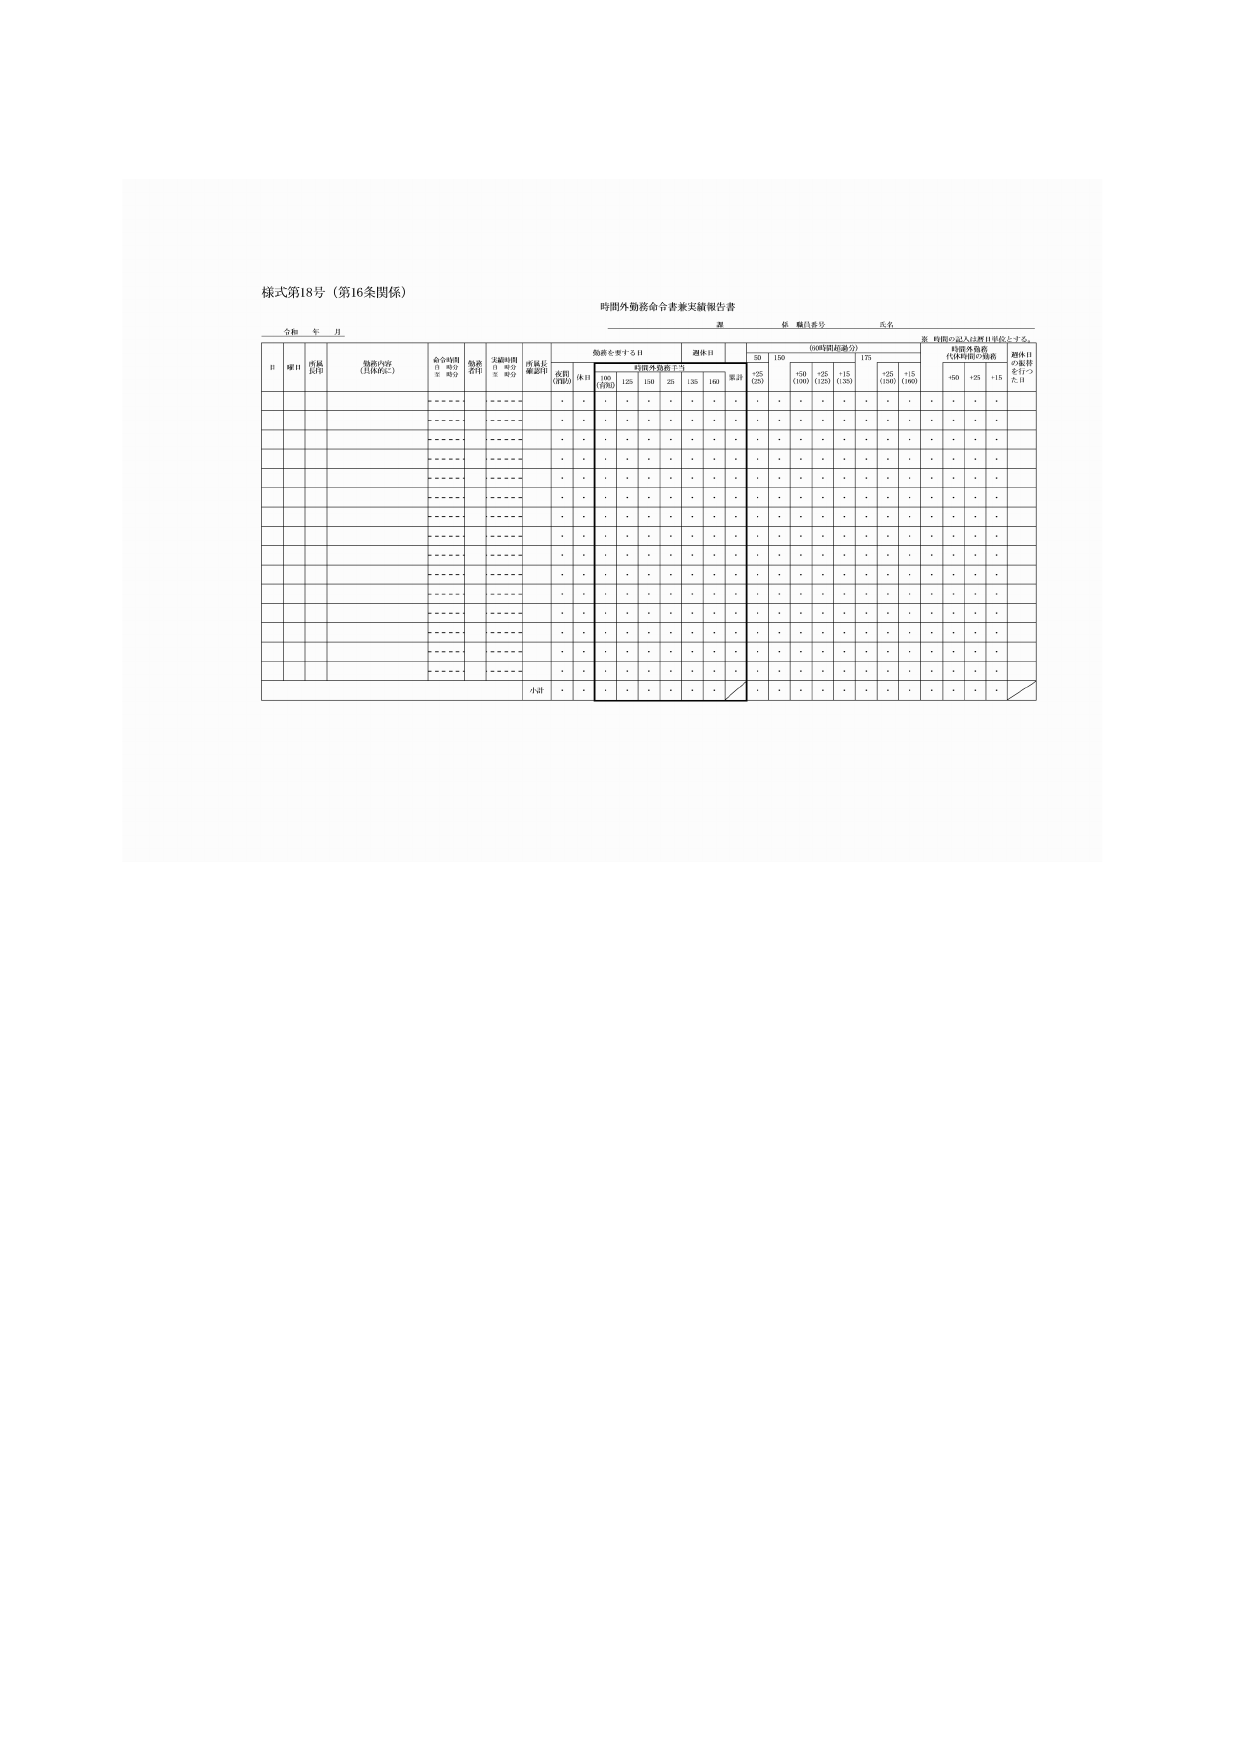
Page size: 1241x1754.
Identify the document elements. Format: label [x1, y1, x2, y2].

picture [122, 179, 1103, 862]
